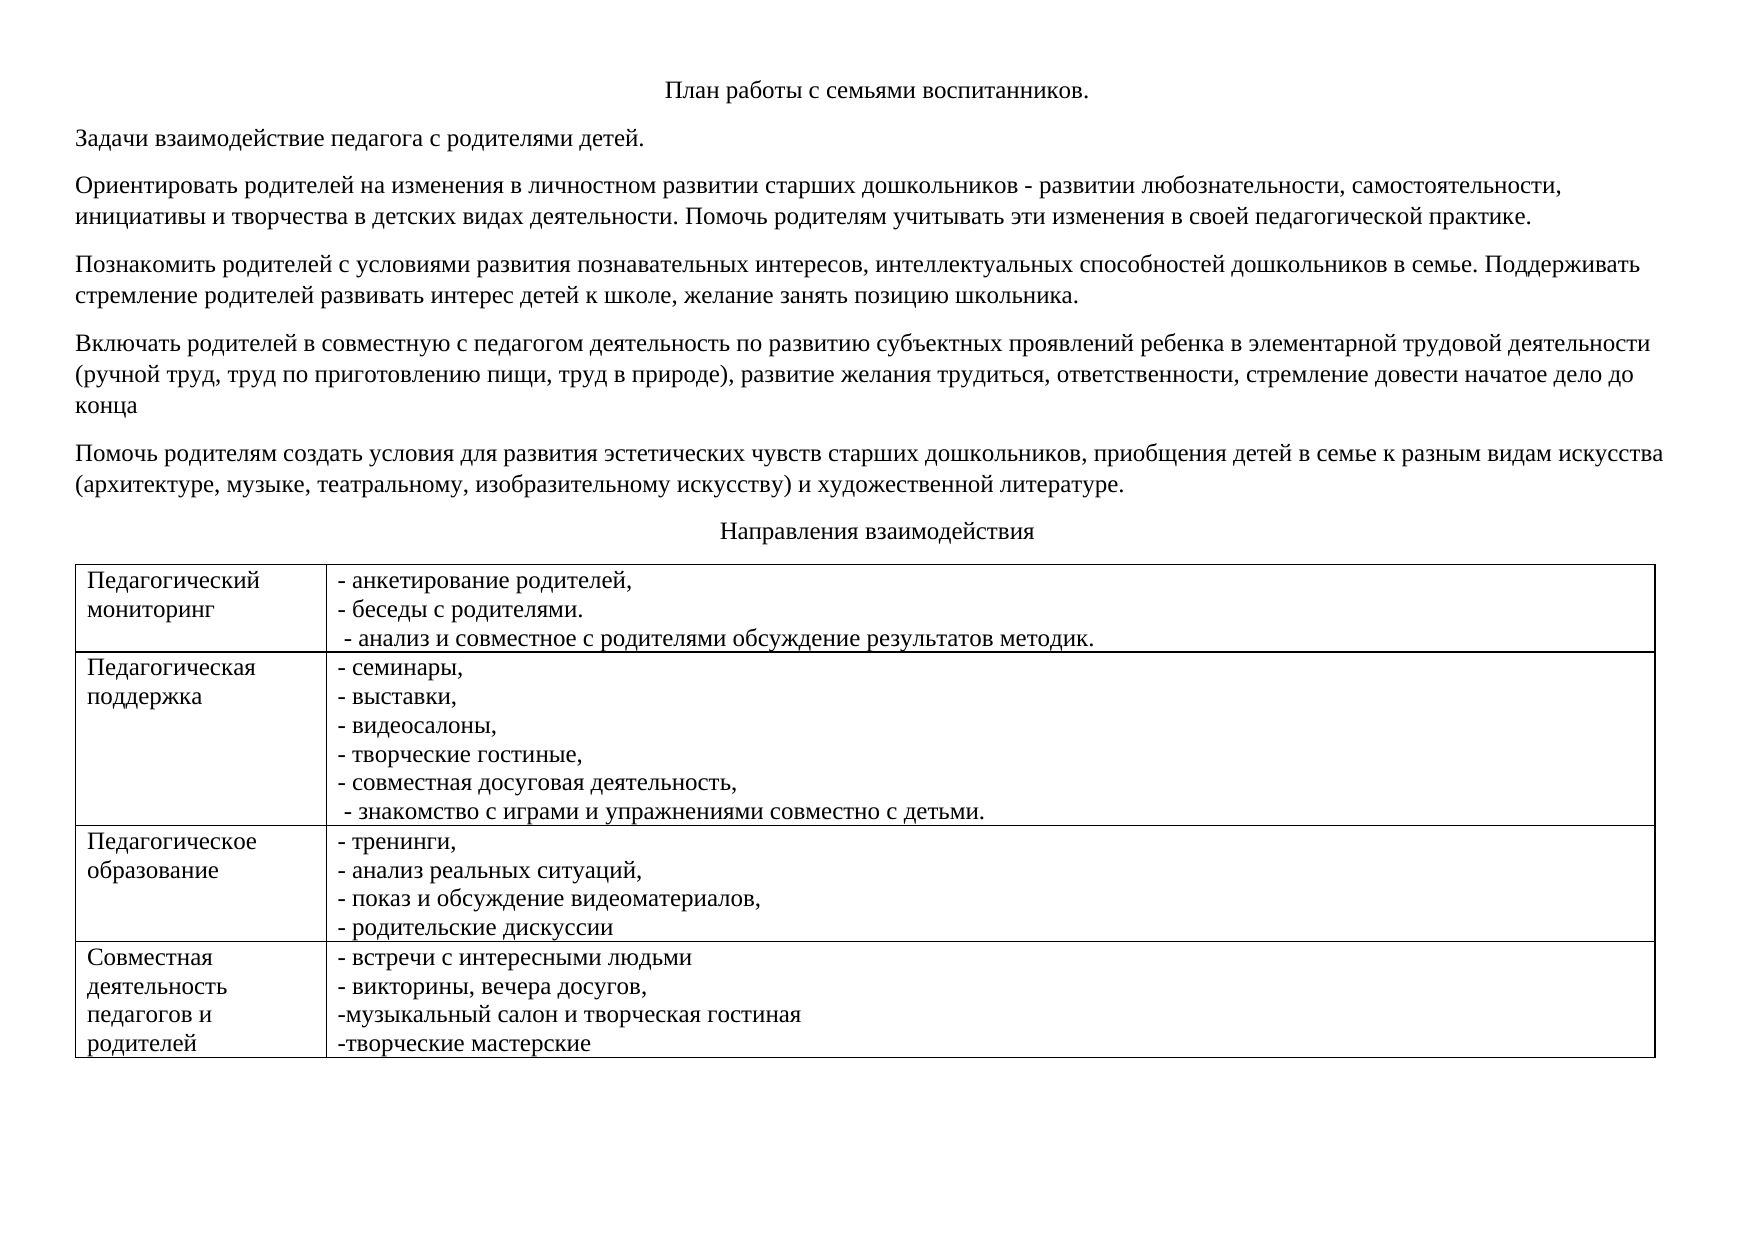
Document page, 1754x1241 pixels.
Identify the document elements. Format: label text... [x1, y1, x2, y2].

table_cell Педагогическое образование [76, 826, 326, 941]
text Познакомить родителей с условиями развития познавательных интересов, интеллектуальных способностей дошкольников в семье. Поддерживать стремление родителей развивать интерес детей к школе, желание занять позицию школьника. [75, 249, 1679, 309]
text Ориентировать родителей на изменения в личностном развитии старших дошкольников - развитии любознательности, самостоятельности, инициативы и творчества в детских видах деятельности. Помочь родителям учитывать эти изменения в своей педагогической практике. [75, 170, 1679, 230]
table_cell Совместная деятельность педагогов и родителей [76, 942, 326, 1057]
table_cell - семинары, - выставки, - видеосалоны, - творческие гостиные, - совместная досуговая деятельность, - знакомство с играми и упражнениями совместно с детьми. [327, 653, 1654, 825]
table_header - анкетирование родителей, - беседы с родителями. - анализ и совместное с родителями обсуждение результатов методик. [327, 565, 1654, 651]
table_cell Педагогическая поддержка [76, 653, 326, 825]
text Помочь родителям создать условия для развития эстетических чувств старших дошкольников, приобщения детей в семье к разным видам искусства (архитектуре, музыке, театральному, изобразительному искусству) и художественной литературе. [75, 438, 1679, 497]
table_cell - тренинги, - анализ реальных ситуаций, - показ и обсуждение видеоматериалов, - родительские дискуссии [327, 826, 1654, 941]
table_header Педагогический мониторинг [76, 565, 326, 651]
text Направления взаимодействия [75, 516, 1679, 545]
text Задачи взаимодействие педагога с родителями детей. [75, 123, 1679, 151]
text Включать родителей в совместную с педагогом деятельность по развитию субъектных проявлений ребенка в элементарной трудовой деятельности (ручной труд, труд по приготовлению пищи, труд в природе), развитие желания трудиться, ответственности, стремление довести начатое дело до конца [75, 328, 1679, 419]
text План работы с семьями воспитанников. [75, 75, 1679, 104]
table_cell - встречи с интересными людьми - викторины, вечера досугов, -музыкальный салон и творческая гостиная -творческие мастерские [327, 942, 1654, 1057]
